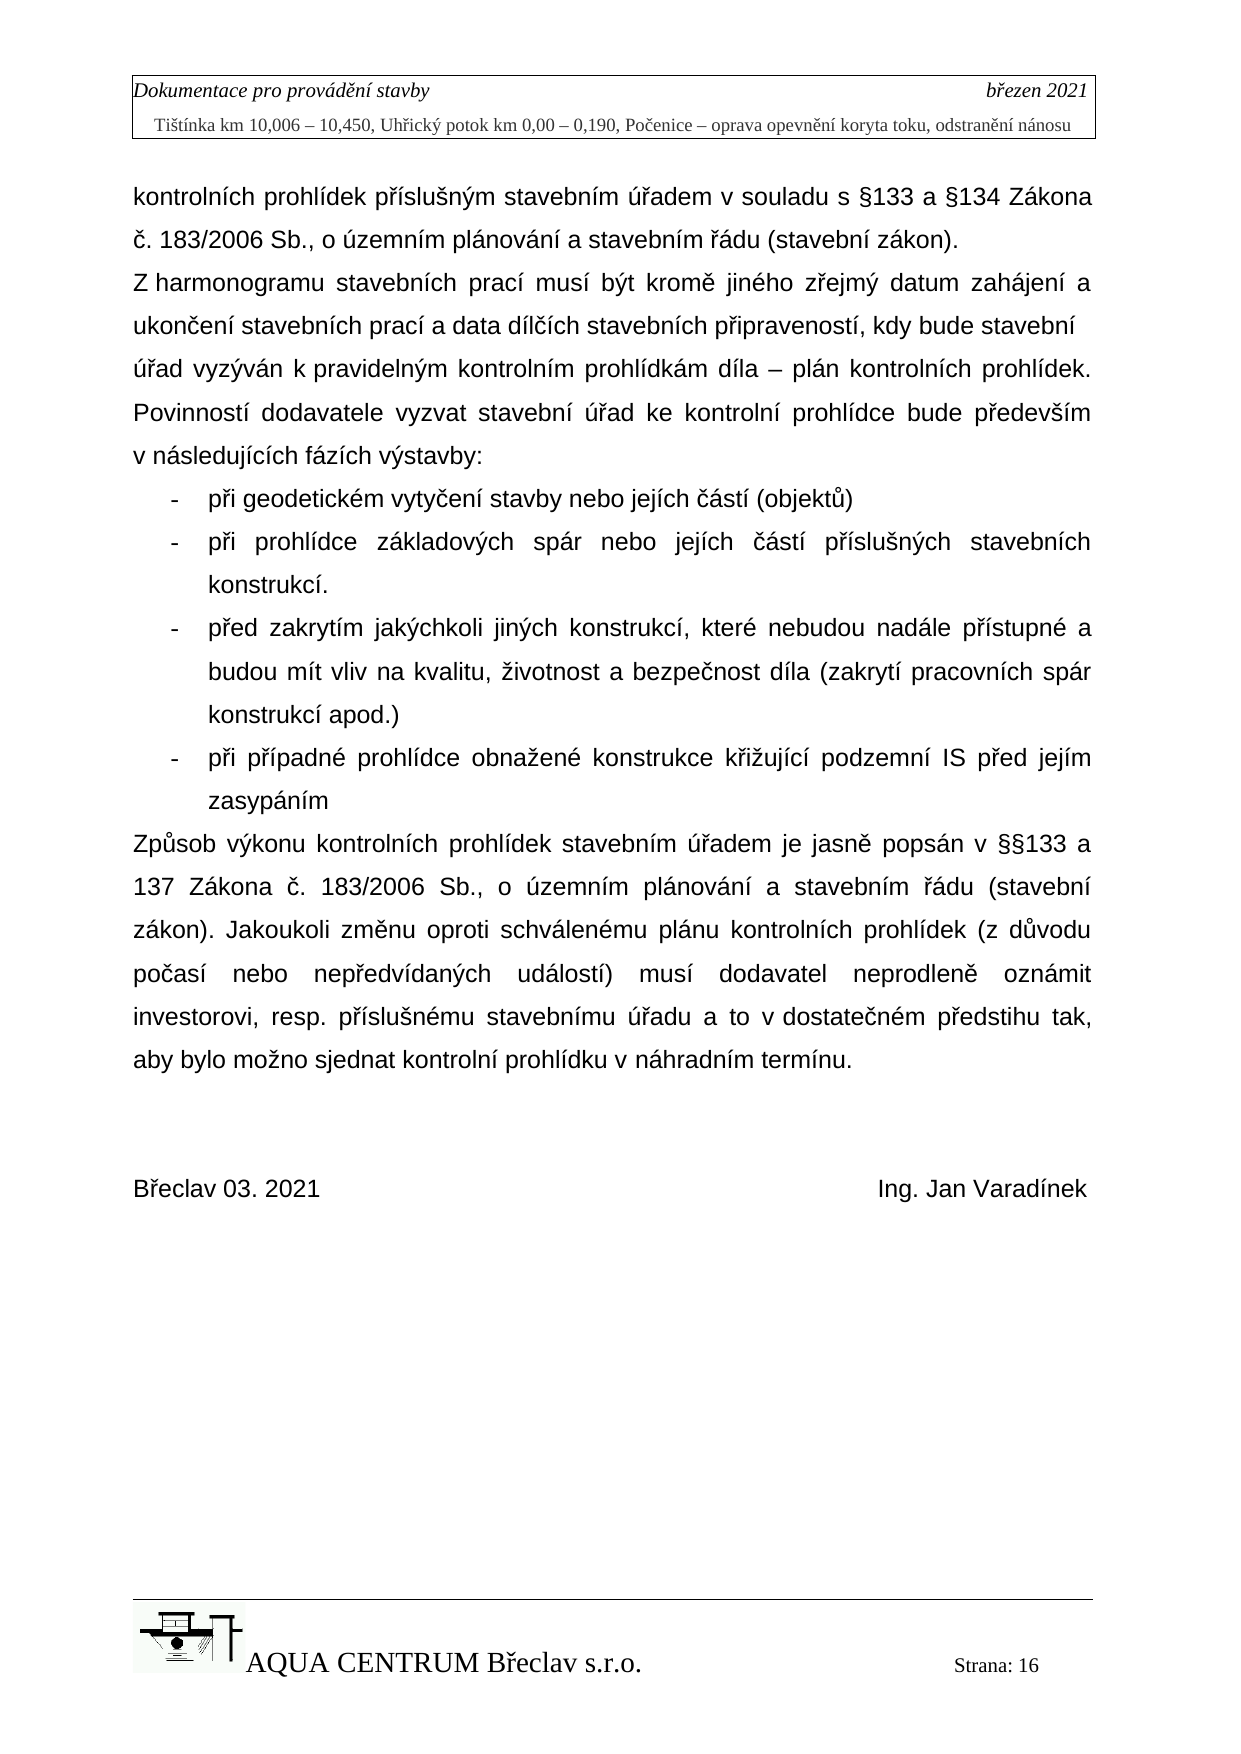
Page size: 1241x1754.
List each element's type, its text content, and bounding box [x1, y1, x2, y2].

text Z harmonogramu stavebních prací musí být kromě jiného zřejmý datum zahájení a ukončení stavebních prací a data dílčích stavebních připraveností, kdy bude stavební [133, 268, 1093, 340]
subtitle Břeclav 03. 2021 Ing. Jan Varadínek [133, 1174, 1093, 1203]
list před zakrytím jakýchkoli jiných konstrukcí, které nebudou nadále přístupné a budou mít vliv na kvalitu, životnost a bezpečnost díla (zakrytí pracovních spár konstrukcí apod.) [170, 613, 1093, 728]
text Způsob výkonu kontrolních prohlídek stavebním úřadem je jasně popsán v §§133 a 137 Zákona č. 183/2006 Sb., o územním plánování a stavebním řádu (stavební zákon). Jakoukoli změnu oproti schválenému plánu kontrolních prohlídek (z důvodu počasí nebo nepředvídaných událostí) musí dodavatel neprodleně oznámit investorovi, resp. příslušnému stavebnímu úřadu a to v dostatečném předstihu tak, aby bylo možno sjednat kontrolní prohlídku v náhradním termínu. [133, 829, 1093, 1074]
picture [132, 1602, 246, 1673]
text úřad vyzýván k pravidelným kontrolním prohlídkám díla – plán kontrolních prohlídek. Povinností dodavatele vyzvat stavební úřad ke kontrolní prohlídce bude především v následujících fázích výstavby: [133, 354, 1093, 469]
list při prohlídce základových spár nebo jejích částí příslušných stavebních konstrukcí. [170, 527, 1093, 599]
list při geodetickém vytyčení stavby nebo jejích částí (objektů) [170, 484, 1093, 513]
list při případné prohlídce obnažené konstrukce křižující podzemní IS před jejím zasypáním [170, 743, 1093, 815]
text kontrolních prohlídek příslušným stavebním úřadem v souladu s §133 a §134 Zákona č. 183/2006 Sb., o územním plánování a stavebním řádu (stavební zákon). [133, 182, 1093, 254]
